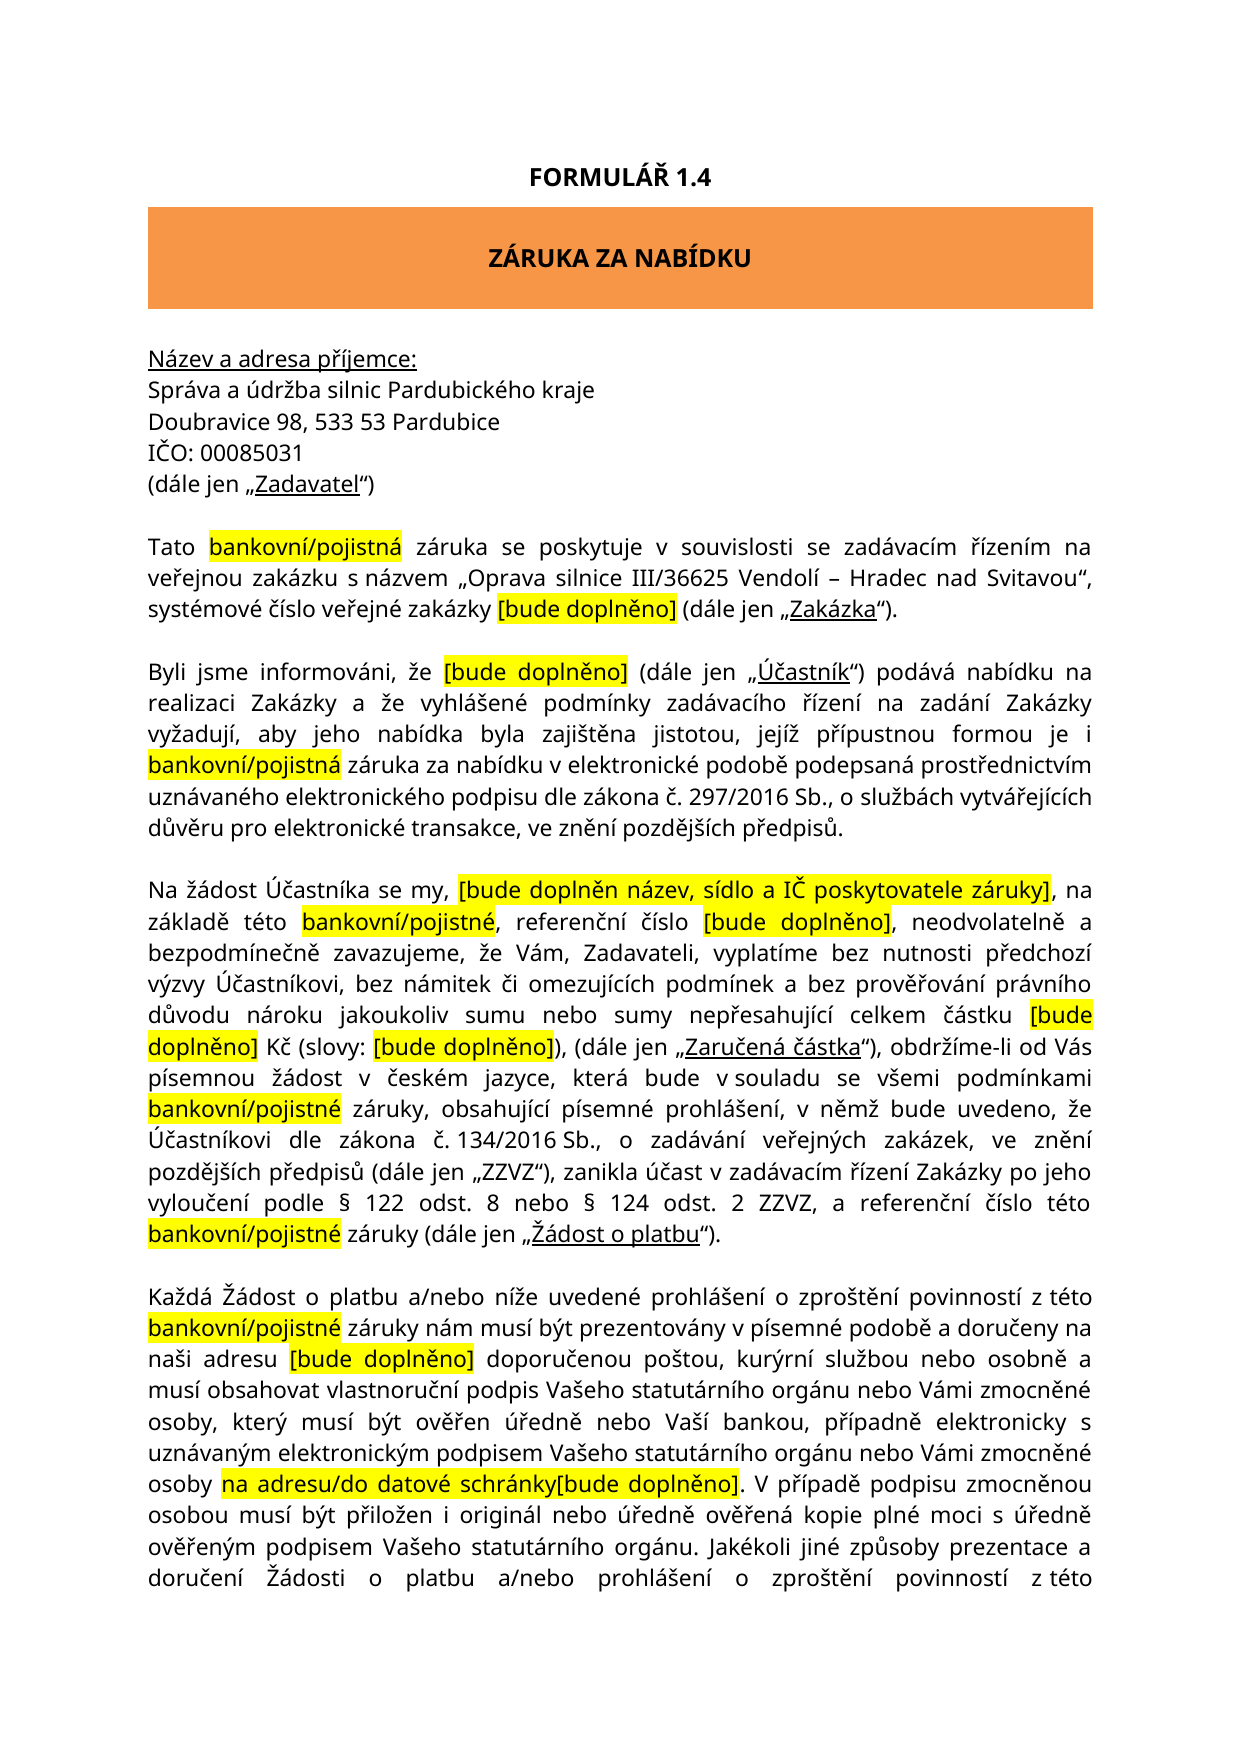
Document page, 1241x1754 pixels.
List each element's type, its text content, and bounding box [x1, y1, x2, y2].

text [148, 1280, 1093, 1593]
text Správa a údržba silnic Pardubického kraje [148, 374, 1093, 405]
text Tato bankovní/pojistná záruka se poskytuje v souvislosti se zadávacím řízením na veřejnou zakázku s názvem „Oprava silnice III/36625 Vendolí – Hradec nad Svitavou“, systémové číslo veřejné zakázky [bude doplněno] (dále jen „Zakázka“). [148, 530, 1093, 624]
text Byli jsme informováni, že [bude doplněno] (dále jen „Účastník“) podává nabídku na realizaci Zakázky a že vyhlášené podmínky zadávacího řízení na zadání Zakázky vyžadují, aby jeho nabídka byla zajištěna jistotou, jejíž přípustnou formou je i bankovní/pojistná záruka za nabídku v elektronické podobě podepsaná prostřednictvím uznávaného elektronického podpisu dle zákona č. 297/2016 Sb., o službách vytvářejících důvěru pro elektronické transakce, ve znění pozdějších předpisů. [148, 655, 1093, 843]
text IČO: 00085031 [148, 437, 1093, 468]
text Formulář 1.4 [148, 160, 1093, 194]
text Doubravice 98, 533 53 Pardubice [148, 405, 1093, 437]
text Název a adresa příjemce: [148, 343, 1093, 374]
text Na žádost Účastníka se my, [bude doplněn název, sídlo a IČ poskytovatele záruky], na základě této bankovní/pojistné, referenční číslo [bude doplněno], neodvolatelně a bezpodmínečně zavazujeme, že Vám, Zadavateli, vyplatíme bez nutnosti předchozí výzvy Účastníkovi, bez námitek či omezujících podmínek a bez prověřování právního důvodu nároku jakoukoliv sumu nebo sumy nepřesahující celkem částku [bude doplněno] Kč (slovy: [bude doplněno]), (dále jen „Zaručená částka“), obdržíme-li od Vás písemnou žádost v českém jazyce, která bude v souladu se všemi podmínkami bankovní/pojistné záruky, obsahující písemné prohlášení, v němž bude uvedeno, že Účastníkovi dle zákona č. 134/2016 Sb., o zadávání veřejných zakázek, ve znění pozdějších předpisů (dále jen „ZZVZ“), zanikla účast v zadávacím řízení Zakázky po jeho vyloučení podle § 122 odst. 8 nebo § 124 odst. 2 ZZVZ, a referenční číslo této bankovní/pojistné záruky (dále jen „Žádost o platbu“). [148, 874, 1093, 1249]
text (dále jen „Zadavatel“) [148, 468, 1093, 499]
text záruka za nabídku [148, 241, 1093, 275]
